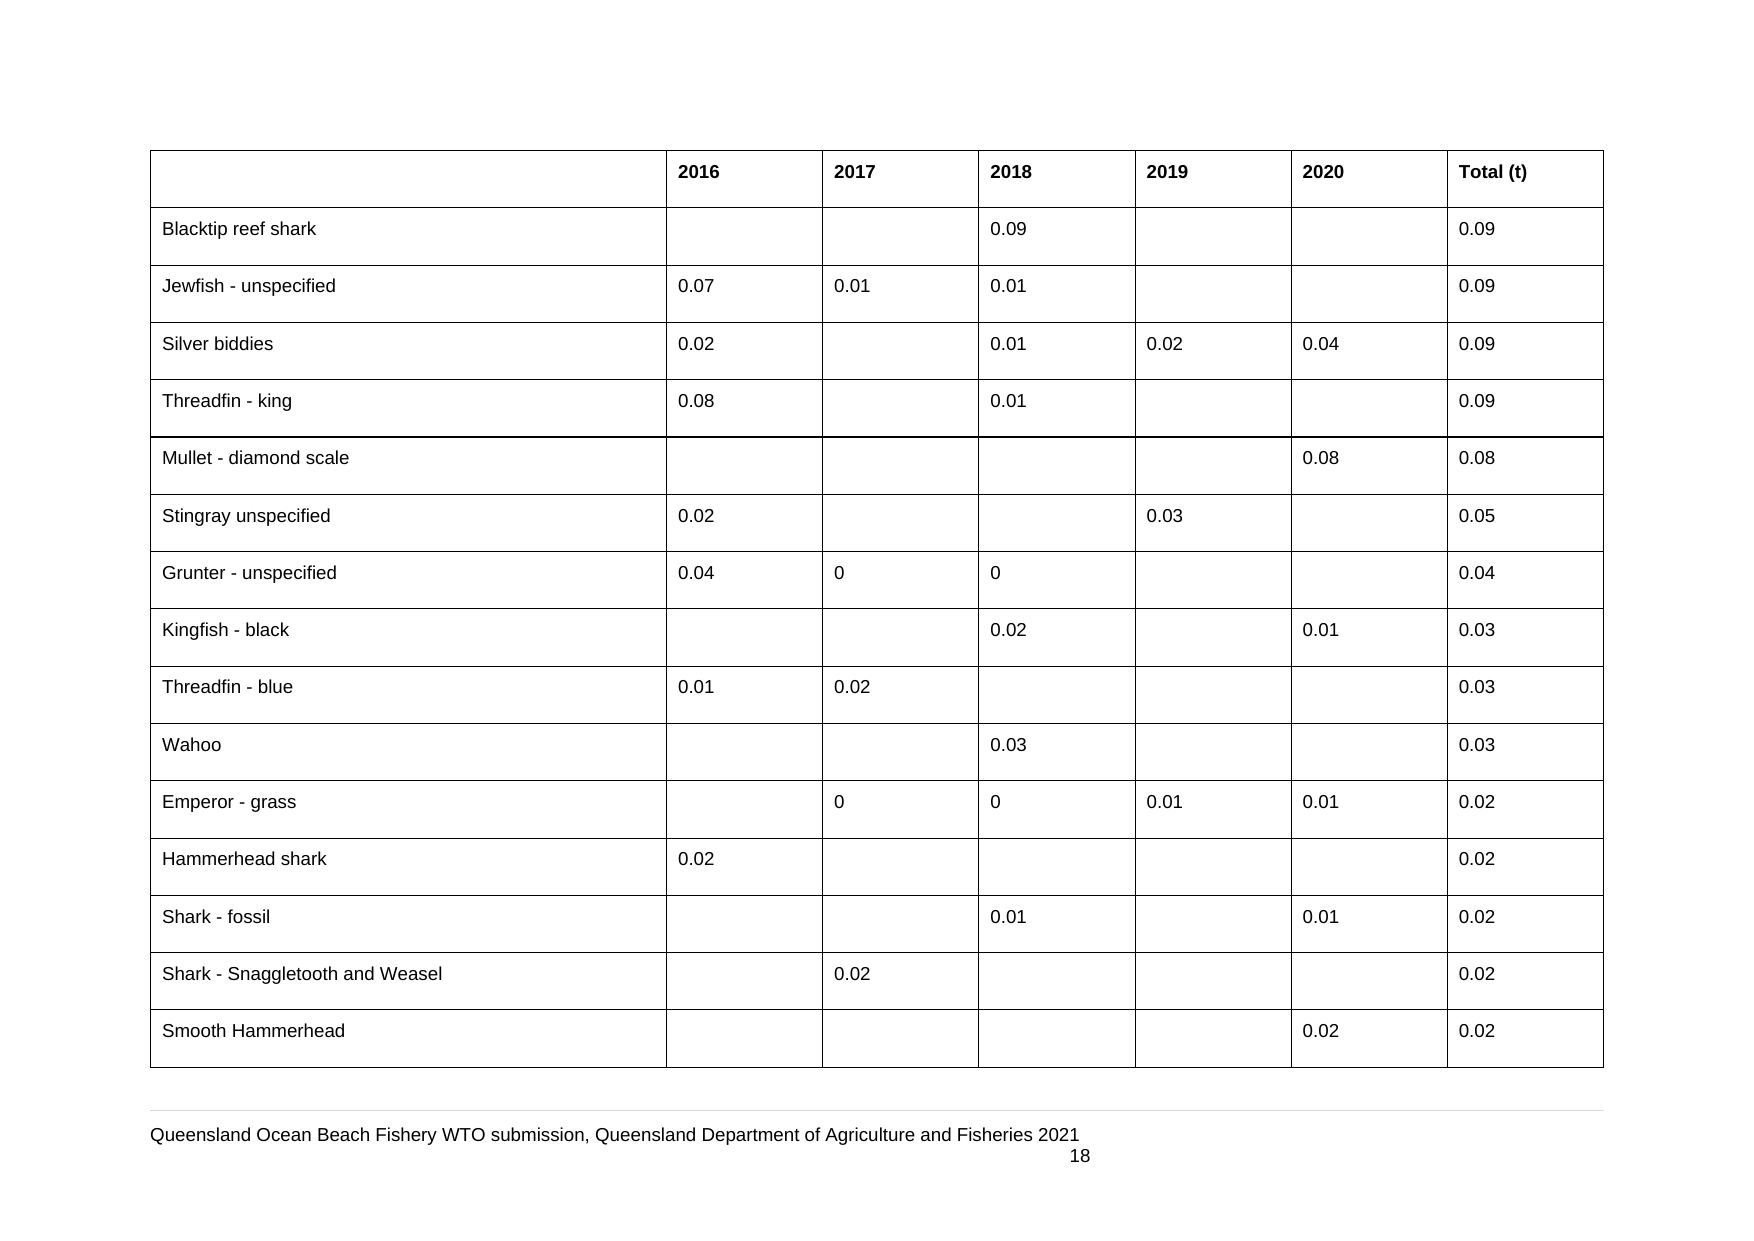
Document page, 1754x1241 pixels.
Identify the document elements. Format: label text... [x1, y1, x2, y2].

table_header [151, 151, 666, 207]
table_cell 0 [823, 552, 978, 608]
table_cell 0.02 [823, 667, 978, 723]
table_cell 0.09 [1448, 380, 1603, 436]
table_cell [667, 609, 822, 666]
table_cell Kingfish - black [151, 609, 666, 666]
table_cell Jewfish - unspecified [151, 266, 666, 322]
table_cell 0.03 [979, 724, 1135, 780]
table_cell 0.08 [1292, 438, 1447, 494]
table_cell 0.09 [1448, 323, 1603, 379]
table_cell Blacktip reef shark [151, 208, 666, 264]
table_cell 0.01 [823, 266, 978, 322]
table_cell Silver biddies [151, 323, 666, 379]
table_cell 0.02 [1448, 839, 1603, 895]
table_cell Threadfin - king [151, 380, 666, 436]
table_cell Mullet - diamond scale [151, 438, 666, 494]
table_cell [979, 667, 1135, 723]
table_cell [667, 953, 822, 1009]
table_cell [1136, 438, 1291, 494]
table_cell Hammerhead shark [151, 839, 666, 895]
table_cell [1136, 724, 1291, 780]
table_header Total (t) [1448, 151, 1603, 207]
table_cell 0 [979, 552, 1135, 608]
table_cell [667, 1010, 822, 1067]
table_cell 0.03 [1136, 495, 1291, 551]
table_cell 0.01 [1292, 781, 1447, 837]
table_cell [1292, 208, 1447, 264]
table_cell 0.02 [667, 839, 822, 895]
table_cell [1292, 266, 1447, 322]
table_cell [823, 495, 978, 551]
table_cell 0.02 [1448, 781, 1603, 837]
table_cell 0.07 [667, 266, 822, 322]
table_cell [979, 438, 1135, 494]
table_cell 0.01 [979, 896, 1135, 952]
table_cell [1292, 953, 1447, 1009]
table_cell 0.02 [1292, 1010, 1447, 1067]
table_cell Emperor - grass [151, 781, 666, 837]
table_cell 0.04 [1448, 552, 1603, 608]
table_cell [979, 839, 1135, 895]
table_cell [1136, 380, 1291, 436]
table_cell [823, 724, 978, 780]
table_cell 0.02 [1448, 896, 1603, 952]
table_cell [979, 495, 1135, 551]
table_header 2016 [667, 151, 822, 207]
table_cell 0.08 [667, 380, 822, 436]
table_cell 0.01 [1136, 781, 1291, 837]
table_cell 0.09 [979, 208, 1135, 264]
table_cell 0.09 [1448, 266, 1603, 322]
table_cell [667, 208, 822, 264]
table_cell 0.04 [1292, 323, 1447, 379]
table_cell 0.05 [1448, 495, 1603, 551]
table_cell [823, 380, 978, 436]
table_cell [667, 781, 822, 837]
table_cell 0.02 [1136, 323, 1291, 379]
table_cell 0.02 [823, 953, 978, 1009]
table_cell [823, 208, 978, 264]
table_cell 0.02 [667, 495, 822, 551]
table_cell [1136, 1010, 1291, 1067]
table_cell [1136, 839, 1291, 895]
table_cell [1292, 380, 1447, 436]
table_header 2019 [1136, 151, 1291, 207]
table_cell [823, 896, 978, 952]
table_cell [1292, 495, 1447, 551]
table_cell 0.01 [979, 266, 1135, 322]
table_cell [823, 609, 978, 666]
table_cell [1136, 896, 1291, 952]
table_cell [823, 839, 978, 895]
table_cell [1292, 839, 1447, 895]
table_cell 0.08 [1448, 438, 1603, 494]
table_header 2017 [823, 151, 978, 207]
table_cell [1136, 609, 1291, 666]
table_cell [1292, 667, 1447, 723]
table_cell 0.02 [667, 323, 822, 379]
table_cell [1136, 953, 1291, 1009]
table_header 2020 [1292, 151, 1447, 207]
table_header 2018 [979, 151, 1135, 207]
table_cell [1136, 667, 1291, 723]
table_cell Wahoo [151, 724, 666, 780]
table_cell [1292, 552, 1447, 608]
table_cell Stingray unspecified [151, 495, 666, 551]
table_cell [823, 323, 978, 379]
table_cell Grunter - unspecified [151, 552, 666, 608]
table_cell [667, 438, 822, 494]
table_cell 0.03 [1448, 609, 1603, 666]
table_cell 0.01 [979, 323, 1135, 379]
table_cell [823, 438, 978, 494]
table_cell 0.01 [1292, 609, 1447, 666]
table_cell [667, 724, 822, 780]
table_cell 0.02 [979, 609, 1135, 666]
table_cell 0.09 [1448, 208, 1603, 264]
table_cell 0.03 [1448, 724, 1603, 780]
table_cell [1136, 208, 1291, 264]
table_cell [823, 1010, 978, 1067]
table_cell 0.01 [979, 380, 1135, 436]
table_cell 0.01 [667, 667, 822, 723]
table_cell 0.02 [1448, 1010, 1603, 1067]
table_cell 0 [823, 781, 978, 837]
table_cell 0.03 [1448, 667, 1603, 723]
table_cell Threadfin - blue [151, 667, 666, 723]
table_cell Shark - Snaggletooth and Weasel [151, 953, 666, 1009]
table_cell Shark - fossil [151, 896, 666, 952]
table_cell [1136, 552, 1291, 608]
table_cell [1292, 724, 1447, 780]
table_cell [1136, 266, 1291, 322]
table_cell [667, 896, 822, 952]
table_cell Smooth Hammerhead [151, 1010, 666, 1067]
table_cell [979, 1010, 1135, 1067]
table_cell 0.01 [1292, 896, 1447, 952]
table_cell 0 [979, 781, 1135, 837]
table_cell 0.02 [1448, 953, 1603, 1009]
table_cell [979, 953, 1135, 1009]
table_cell 0.04 [667, 552, 822, 608]
